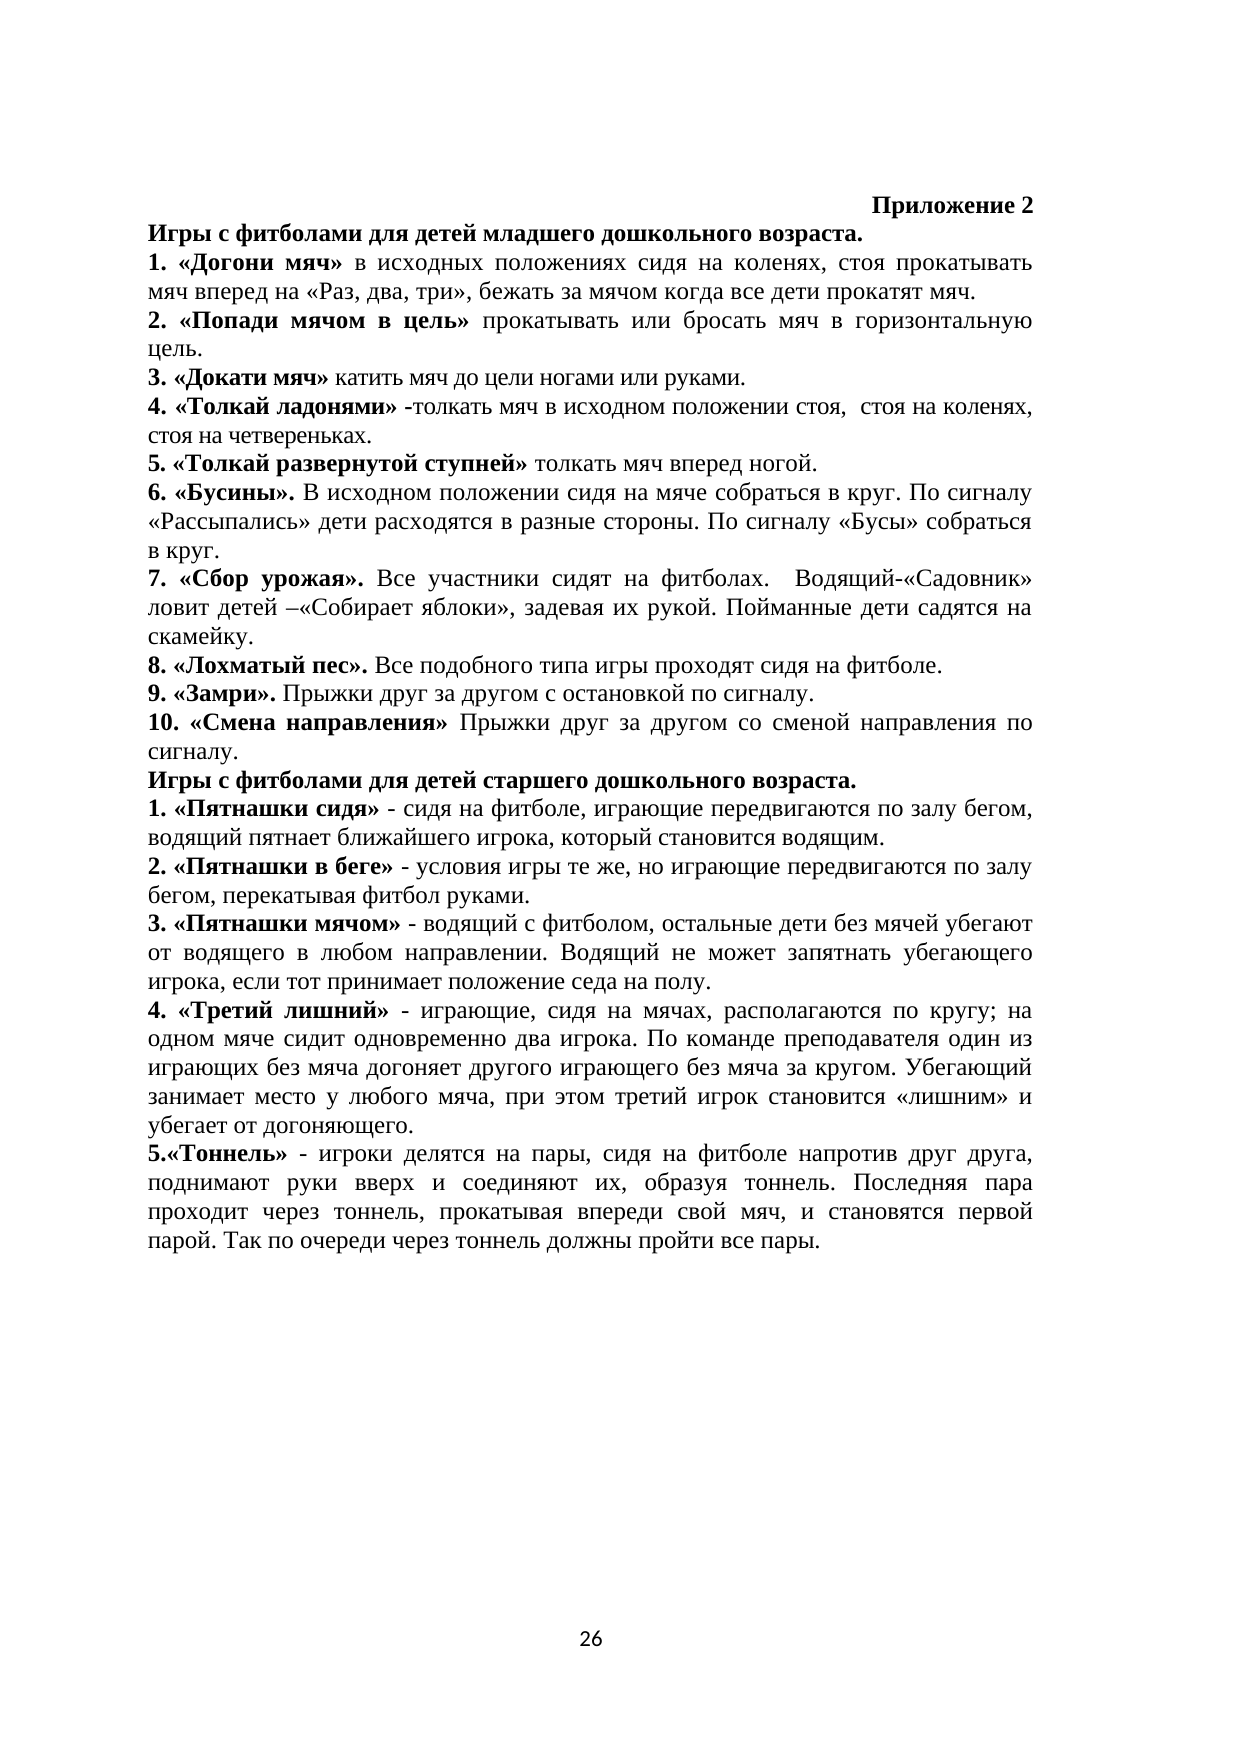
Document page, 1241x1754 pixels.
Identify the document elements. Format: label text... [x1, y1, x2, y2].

text Игры с фитболами для детей старшего дошкольного возраста. [148, 765, 1034, 793]
text 5.«Тоннель» - игроки делятся на пары, сидя на фитболе напротив друг друга, поднимают руки вверх и соединяют их, образуя тоннель. Последняя пара проходит через тоннель, прокатывая впереди свой мяч, и становятся первой парой. Так по очереди через тоннель должны пройти все пары. [148, 1138, 1034, 1253]
text 3. «Докати мяч» катить мяч до цели ногами или руками. [148, 362, 1034, 391]
text 4. «Толкай ладонями» -толкать мяч в исходном положении стоя, стоя на коленях, стоя на четвереньках. [148, 391, 1034, 448]
text 1. «Догони мяч» в исходных положениях сидя на коленях, стоя прокатывать мяч вперед на «Раз, два, три», бежать за мячом когда все дети прокатят мяч. [148, 247, 1034, 305]
text 3. «Пятнашки мячом» - водящий с фитболом, остальные дети без мячей убегают от водящего в любом направлении. Водящий не может запятнать убегающего игрока, если тот принимает положение седа на полу. [148, 908, 1034, 995]
text 9. «Замри». Прыжки друг за другом с остановкой по сигналу. [148, 678, 1034, 707]
text 4. «Третий лишний» - играющие, сидя на мячах, располагаются по кругу; на одном мяче сидит одновременно два игрока. По команде преподавателя один из играющих без мяча догоняет другого играющего без мяча за кругом. Убегающий занимает место у любого мяча, при этом третий игрок становится «лишним» и убегает от догоняющего. [148, 995, 1034, 1138]
text 2. «Пятнашки в беге» - условия игры те же, но играющие передвигаются по залу бегом, перекатывая фитбол руками. [148, 851, 1034, 908]
text 1. «Пятнашки сидя» - сидя на фитболе, играющие передвигаются по залу бегом, водящий пятнает ближайшего игрока, который становится водящим. [148, 793, 1034, 851]
text 6. «Бусины». В исходном положении сидя на мяче собраться в круг. По сигналу «Рассыпались» дети расходятся в разные стороны. По сигналу «Бусы» собраться в круг. [148, 477, 1034, 563]
text 5. «Толкай развернутой ступней» толкать мяч вперед ногой. [148, 448, 1034, 477]
text Приложение 2 [148, 190, 1034, 218]
text 8. «Лохматый пес». Все подобного типа игры проходят сидя на фитболе. [148, 650, 1034, 678]
text 7. «Сбор урожая». Все участники сидят на фитболах. Водящий-«Садовник» ловит детей –«Собирает яблоки», задевая их рукой. Пойманные дети садятся на скамейку. [148, 563, 1034, 650]
text 10. «Смена направления» Прыжки друг за другом со сменой направления по сигналу. [148, 707, 1034, 765]
text Игры с фитболами для детей младшего дошкольного возраста. [148, 218, 1034, 247]
text 2. «Попади мячом в цель» прокатывать или бросать мяч в горизонтальную цель. [148, 305, 1034, 362]
